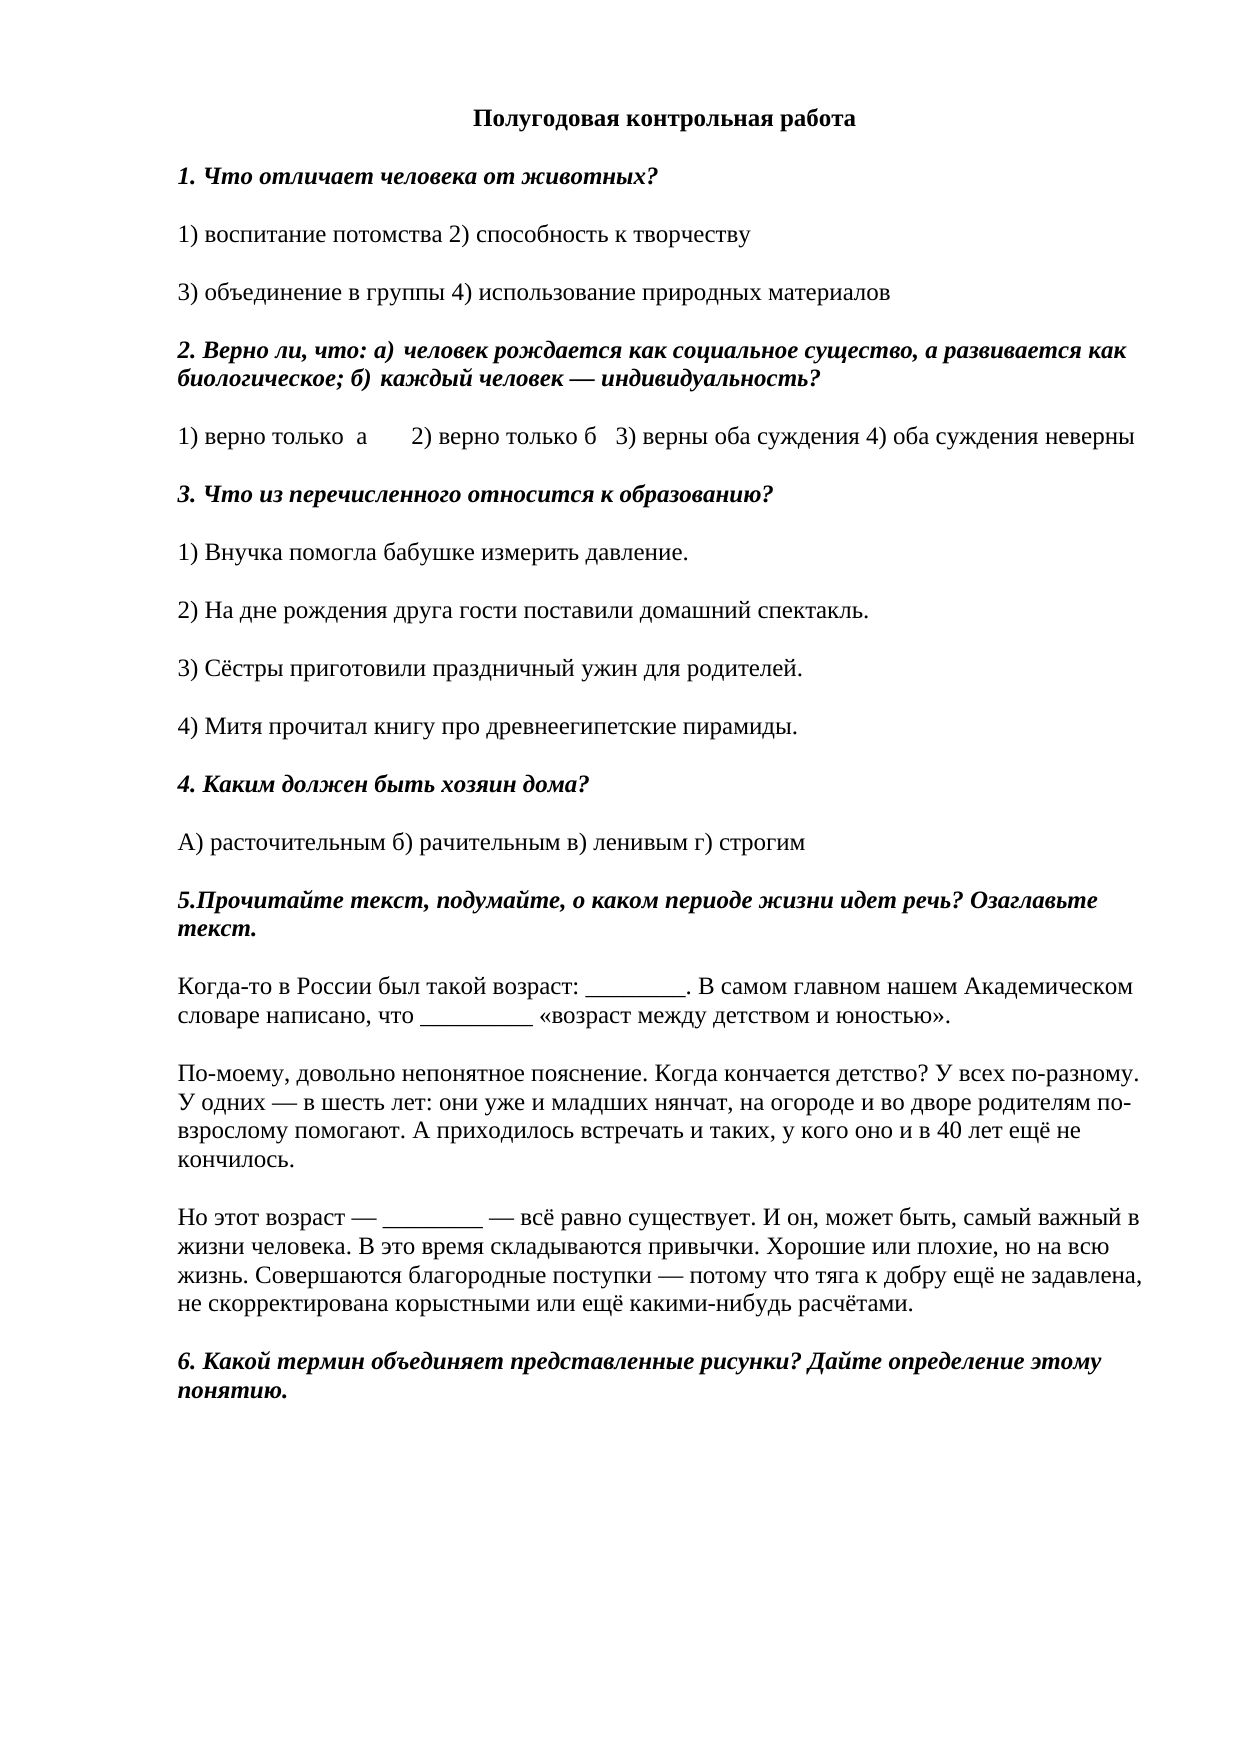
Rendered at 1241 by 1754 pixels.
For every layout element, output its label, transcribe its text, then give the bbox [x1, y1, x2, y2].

text 4) Митя прочитал книгу про древнеегипетские пирамиды. [177, 711, 1152, 740]
text 1) верно только а 2) верно только б 3) верны оба суждения 4) оба суждения неверны [177, 421, 1152, 450]
text Полугодовая контрольная работа [177, 103, 1152, 132]
text 1) Внучка помогла бабушке измерить давление. [177, 537, 1152, 566]
text 6. Какой термин объединяет представленные рисунки? Дайте определение этому понятию. [177, 1346, 1152, 1404]
text По-моему, довольно непонятное пояснение. Когда кончается детство? У всех по-разному. У одних — в шесть лет: они уже и младших нянчат, на огороде и во дворе родителям по-взрослому помогают. А приходилось встречать и таких, у кого оно и в 40 лет ещё не кончилось. [177, 1058, 1152, 1173]
text 3) объединение в группы 4) использование природных материалов [177, 277, 1152, 306]
text 1. Что отличает человека от животных? [177, 161, 1152, 190]
text 2. Верно ли, что: а) человек рождается как социальное существо, а развивается как биологическое; б) каждый человек — индивидуальность? [177, 335, 1152, 392]
text Когда-то в России был такой возраст: ________. В самом главном нашем Академическом словаре написано, что _________ «возраст между детством и юностью». [177, 971, 1152, 1029]
text 3. Что из перечисленного относится к образованию? [177, 479, 1152, 508]
text 1) воспитание потомства 2) способность к творчеству [177, 219, 1152, 248]
text 5.Прочитайте текст, подумайте, о каком периоде жизни идет речь? Озаглавьте текст. [177, 885, 1152, 942]
text Но этот возраст — ________ — всё равно существует. И он, может быть, самый важный в жизни человека. В это время складываются привычки. Хорошие или плохие, но на всю жизнь. Совершаются благородные поступки — потому что тяга к добру ещё не задавлена, не скорректирована корыстными или ещё какими-нибудь расчётами. [177, 1202, 1152, 1317]
text А) расточительным б) рачительным в) ленивым г) строгим [177, 827, 1152, 856]
text 2) На дне рождения друга гости поставили домашний спектакль. [177, 595, 1152, 624]
text 3) Сёстры приготовили праздничный ужин для родителей. [177, 653, 1152, 682]
text 4. Каким должен быть хозяин дома? [177, 769, 1152, 798]
